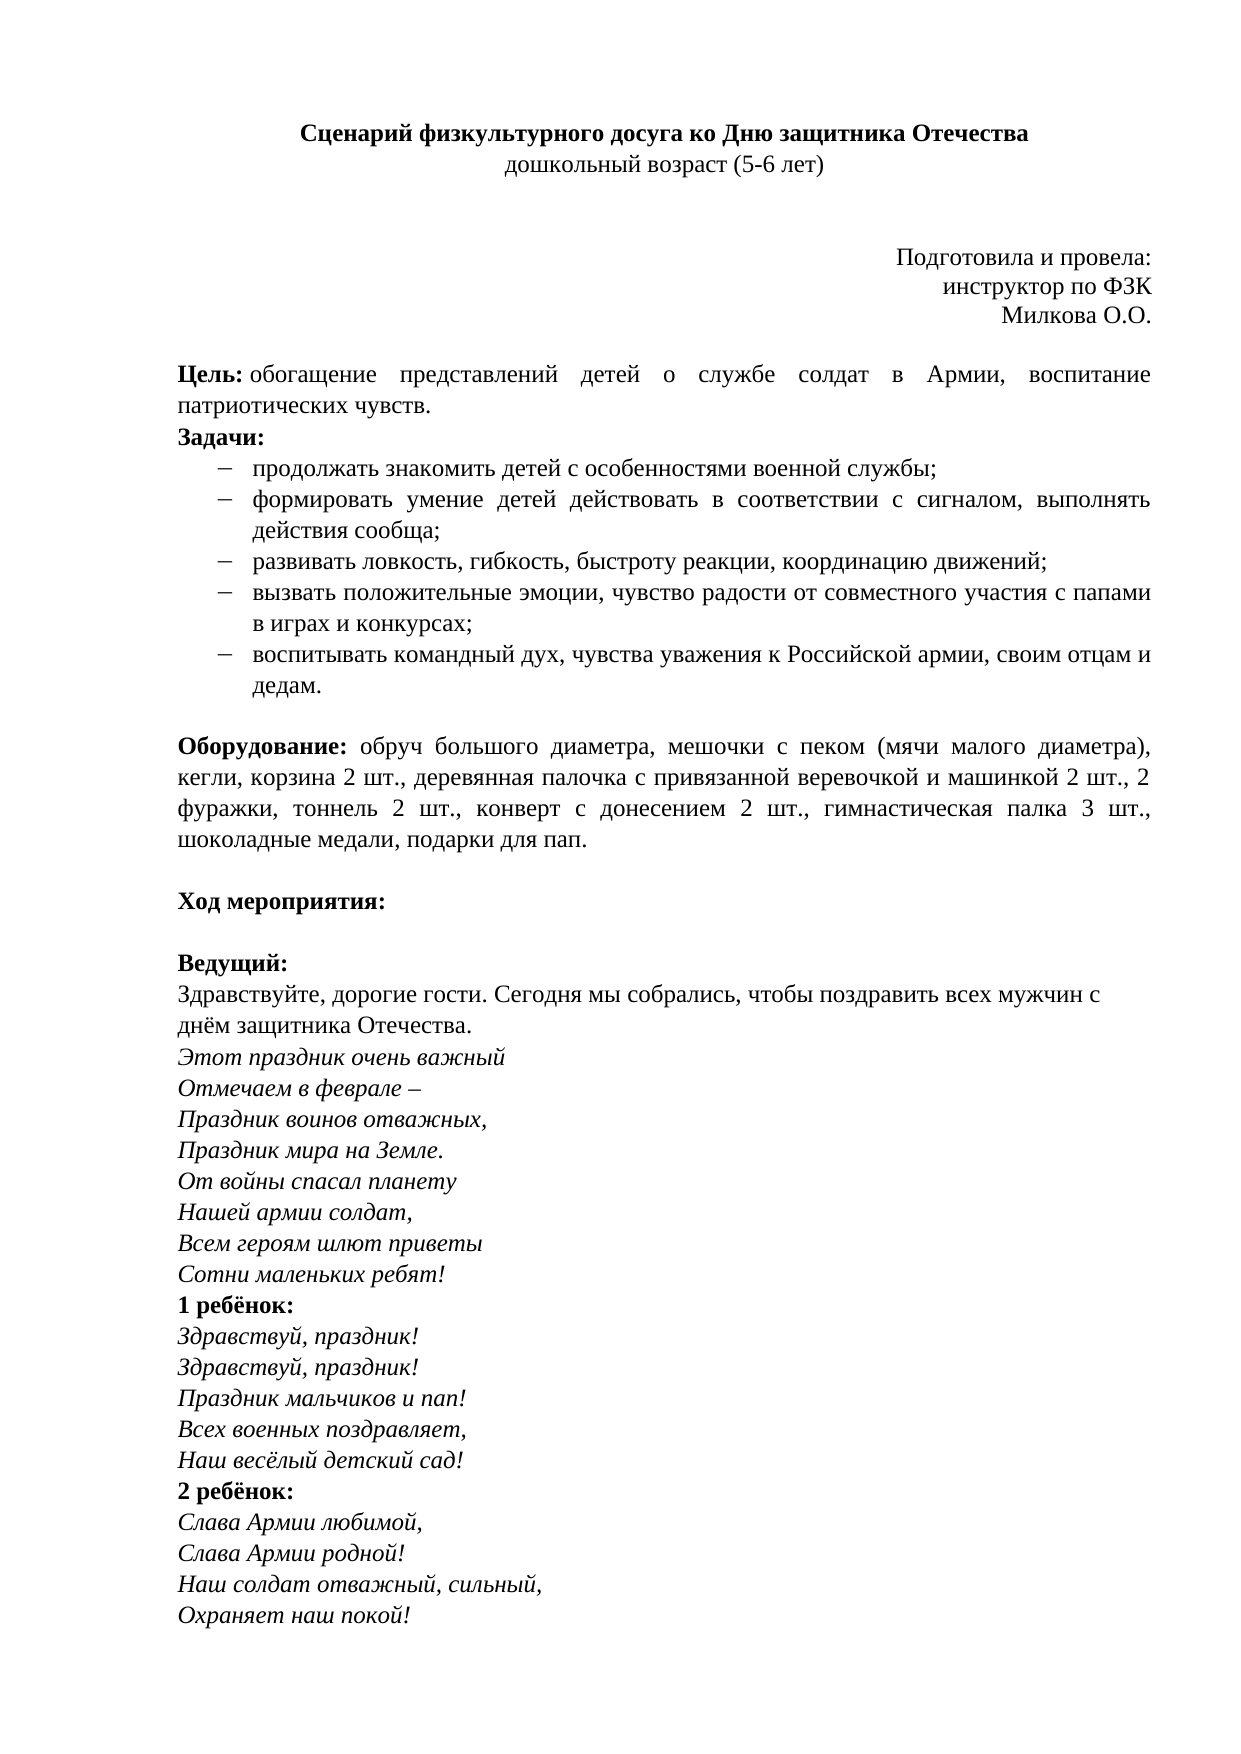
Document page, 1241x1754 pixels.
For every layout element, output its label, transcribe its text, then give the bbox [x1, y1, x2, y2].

list продолжать знакомить детей с особенностями военной службы; [215, 453, 1152, 481]
text Сценарий физкультурного досуга ко Дню защитника Отечества [177, 118, 1152, 147]
text дошкольный возраст (5-6 лет) [177, 149, 1152, 178]
text Милкова О.О. [177, 300, 1152, 328]
text Оборудование: обруч большого диаметра, мешочки с пеком (мячи малого диаметра), кегли, корзина 2 шт., деревянная палочка с привязанной веревочкой и машинкой 2 шт., 2 фуражки, тоннель 2 шт., конверт с донесением 2 шт., гимнастическая палка 3 шт., шоколадные медали, подарки для пап. [177, 731, 1152, 853]
text Ход мероприятия: [177, 886, 1152, 915]
list развивать ловкость, гибкость, быстроту реакции, координацию движений; [215, 546, 1152, 574]
list формировать умение детей действовать в соответствии с сигналом, выполнять действия сообща; [215, 484, 1152, 543]
text Цель: обогащение представлений детей о службе солдат в Армии, воспитание патриотических чувств. [177, 328, 1152, 419]
list воспитывать командный дух, чувства уважения к Российской армии, своим отцам и дедам. [215, 639, 1152, 699]
text инструктор по ФЗК [177, 271, 1152, 300]
list вызвать положительные эмоции, чувство радости от совместного участия с папами в играх и конкурсах; [215, 577, 1152, 637]
text Задачи: [177, 422, 1152, 450]
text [177, 948, 1152, 1629]
text Подготовила и провела: [177, 242, 1152, 271]
